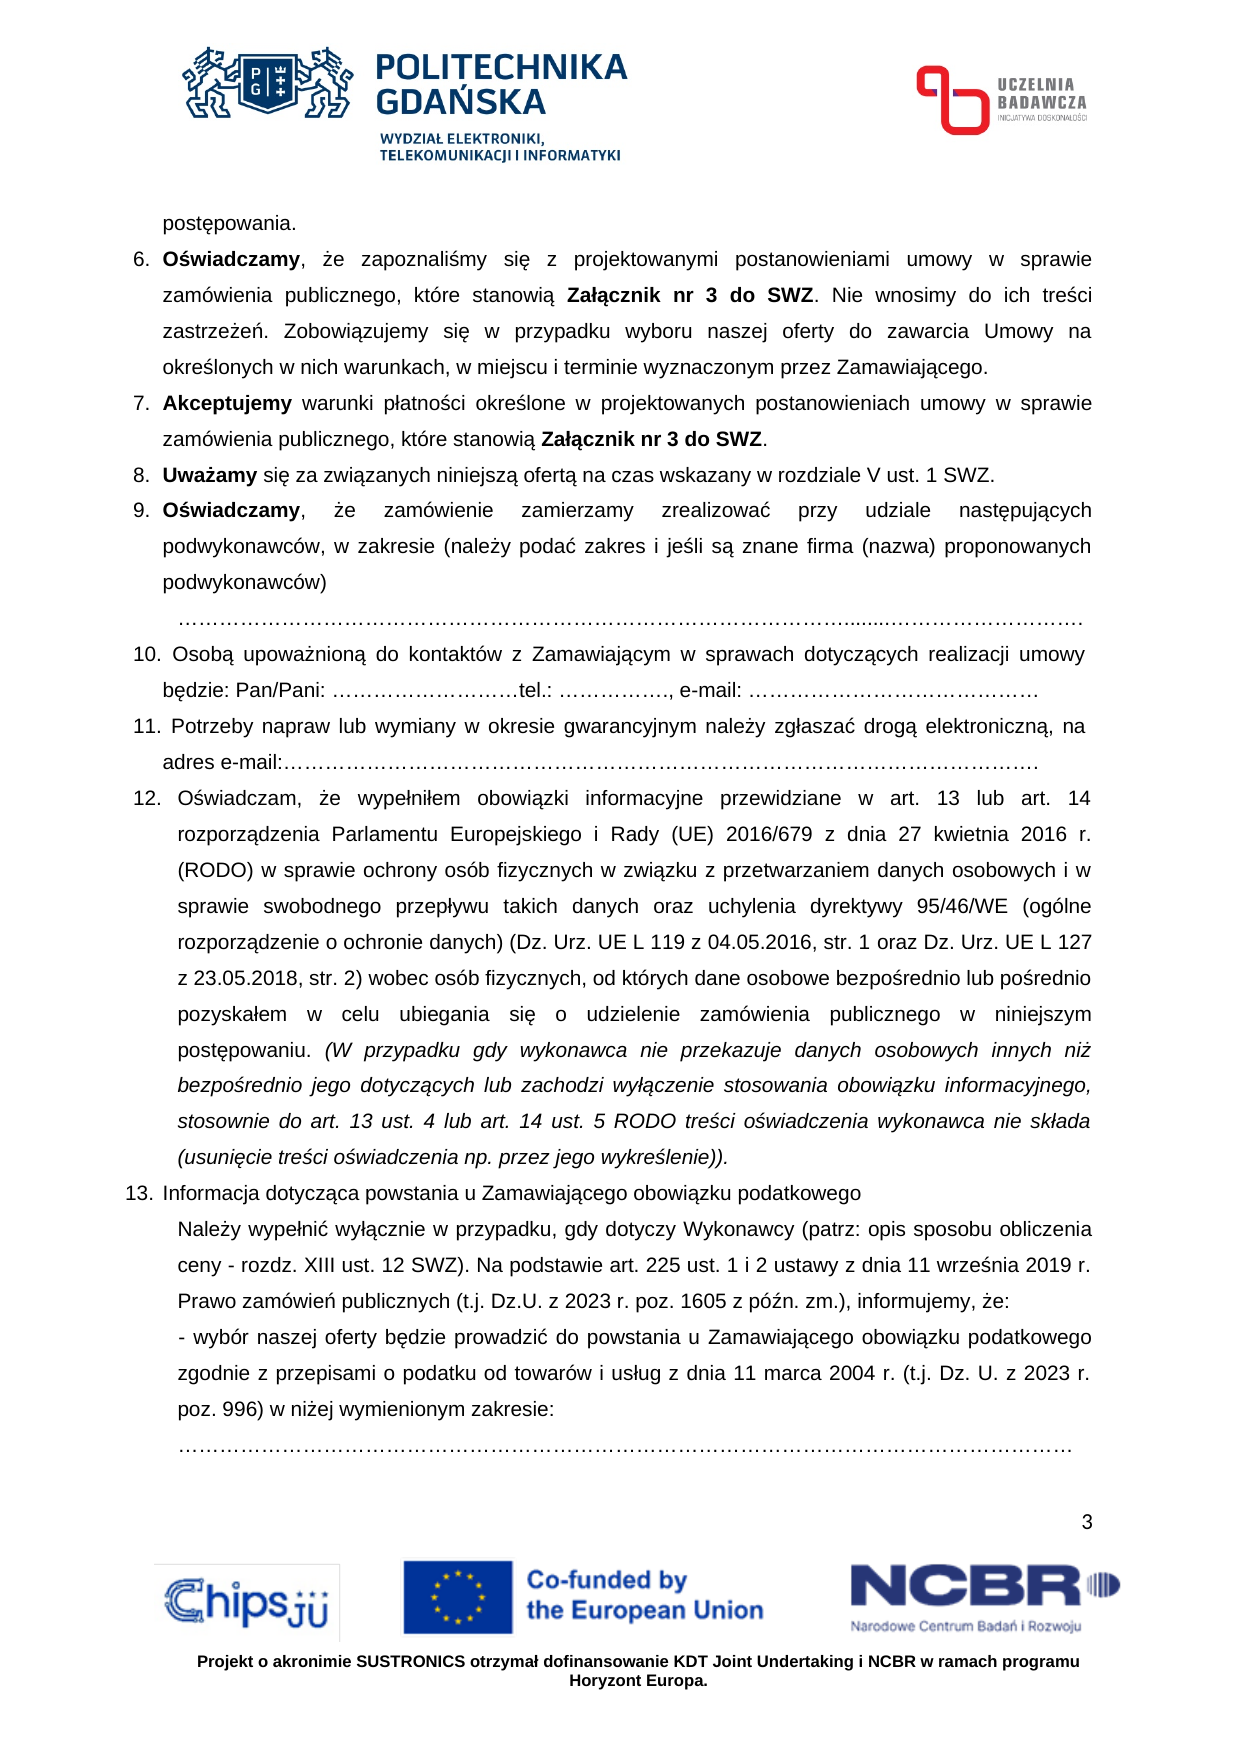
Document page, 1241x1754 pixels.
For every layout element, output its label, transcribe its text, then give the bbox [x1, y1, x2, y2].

picture [178, 43, 632, 165]
list Oświadczam, że wypełniłem obowiązki informacyjne przewidziane w art. 13 lub art. 14 rozporządzenia Parlamentu Europejskiego i Rady (UE) 2016/679 z dnia 27 kwietnia 2016 r. (RODO) w sprawie ochrony osób fizycznych w związku z przetwarzaniem danych osobowych i w sprawie swobodnego przepływu takich danych oraz uchylenia dyrektywy 95/46/WE (ogólne rozporządzenie o ochronie danych) (Dz. Urz. UE L 119 z 04.05.2016, str. 1 oraz Dz. Urz. UE L 127 z 23.05.2018, str. 2) wobec osób fizycznych, od których dane osobowe bezpośrednio lub pośrednio pozyskałem w celu ubiegania się o udzielenie zamówienia publicznego w niniejszym postępowaniu. (W przypadku gdy wykonawca nie przekazuje danych osobowych innych niż bezpośrednio jego dotyczących lub zachodzi wyłączenie stosowania obowiązku informacyjnego, stosownie do art. 13 ust. 4 lub art. 14 ust. 5 RODO treści oświadczenia wykonawca nie składa (usunięcie treści oświadczenia np. przez jego wykreślenie)). [133, 786, 1093, 1169]
list Uważamy się za związanych niniejszą ofertą na czas wskazany w rozdziale V ust. 1 SWZ. [133, 462, 1093, 486]
list Oświadczamy, że zamówienie zamierzamy zrealizować przy udziale następujących podwykonawców, w zakresie (należy podać zakres i jeśli są znane firma (nazwa) proponowanych podwykonawców) [133, 498, 1093, 594]
list Akceptujemy warunki płatności określone w projektowanych postanowieniach umowy w sprawie zamówienia publicznego, które stanowią Załącznik nr 3 do SWZ. [133, 391, 1093, 450]
list Osobą upoważnioną do kontaktów z Zamawiającym w sprawach dotyczących realizacji umowy będzie: Pan/Pani: ………………………tel.: ……………., e-mail: …………………………………… [133, 642, 1086, 702]
list Informacja dotycząca powstania u Zamawiającego obowiązku podatkowego [125, 1181, 1093, 1205]
picture [154, 1555, 1122, 1642]
picture [901, 43, 1102, 157]
text - wybór naszej oferty będzie prowadzić do powstania u Zamawiającego obowiązku podatkowego zgodnie z przepisami o podatku od towarów i usług z dnia 11 marca 2004 r. (t.j. Dz. U. z 2023 r. poz. 996) w niżej wymienionym zakresie: [162, 1325, 1093, 1421]
text ………………………………………………………………………………………………………………… [177, 1433, 1093, 1457]
text ……………………………………………………………………………………........………………………. [177, 606, 1093, 630]
list Oświadczamy, że zapoznaliśmy się z projektowanymi postanowieniami umowy w sprawie zamówienia publicznego, które stanowią Załącznik nr 3 do SWZ. Nie wnosimy do ich treści zastrzeżeń. Zobowiązujemy się w przypadku wyboru naszej oferty do zawarcia Umowy na określonych w nich warunkach, w miejscu i terminie wyznaczonym przez Zamawiającego. [133, 247, 1093, 378]
list Potrzeby napraw lub wymiany w okresie gwarancyjnym należy zgłaszać drogą elektroniczną, na adres e-mail:………………………………………………………………………………………………. [133, 714, 1086, 774]
text Należy wypełnić wyłącznie w przypadku, gdy dotyczy Wykonawcy (patrz: opis sposobu obliczenia ceny - rozdz. XIII ust. 12 SWZ). Na podstawie art. 225 ust. 1 i 2 ustawy z dnia 11 września 2019 r. Prawo zamówień publicznych (t.j. Dz.U. z 2023 r. poz. 1605 z późn. zm.), informujemy, że: [177, 1217, 1093, 1313]
